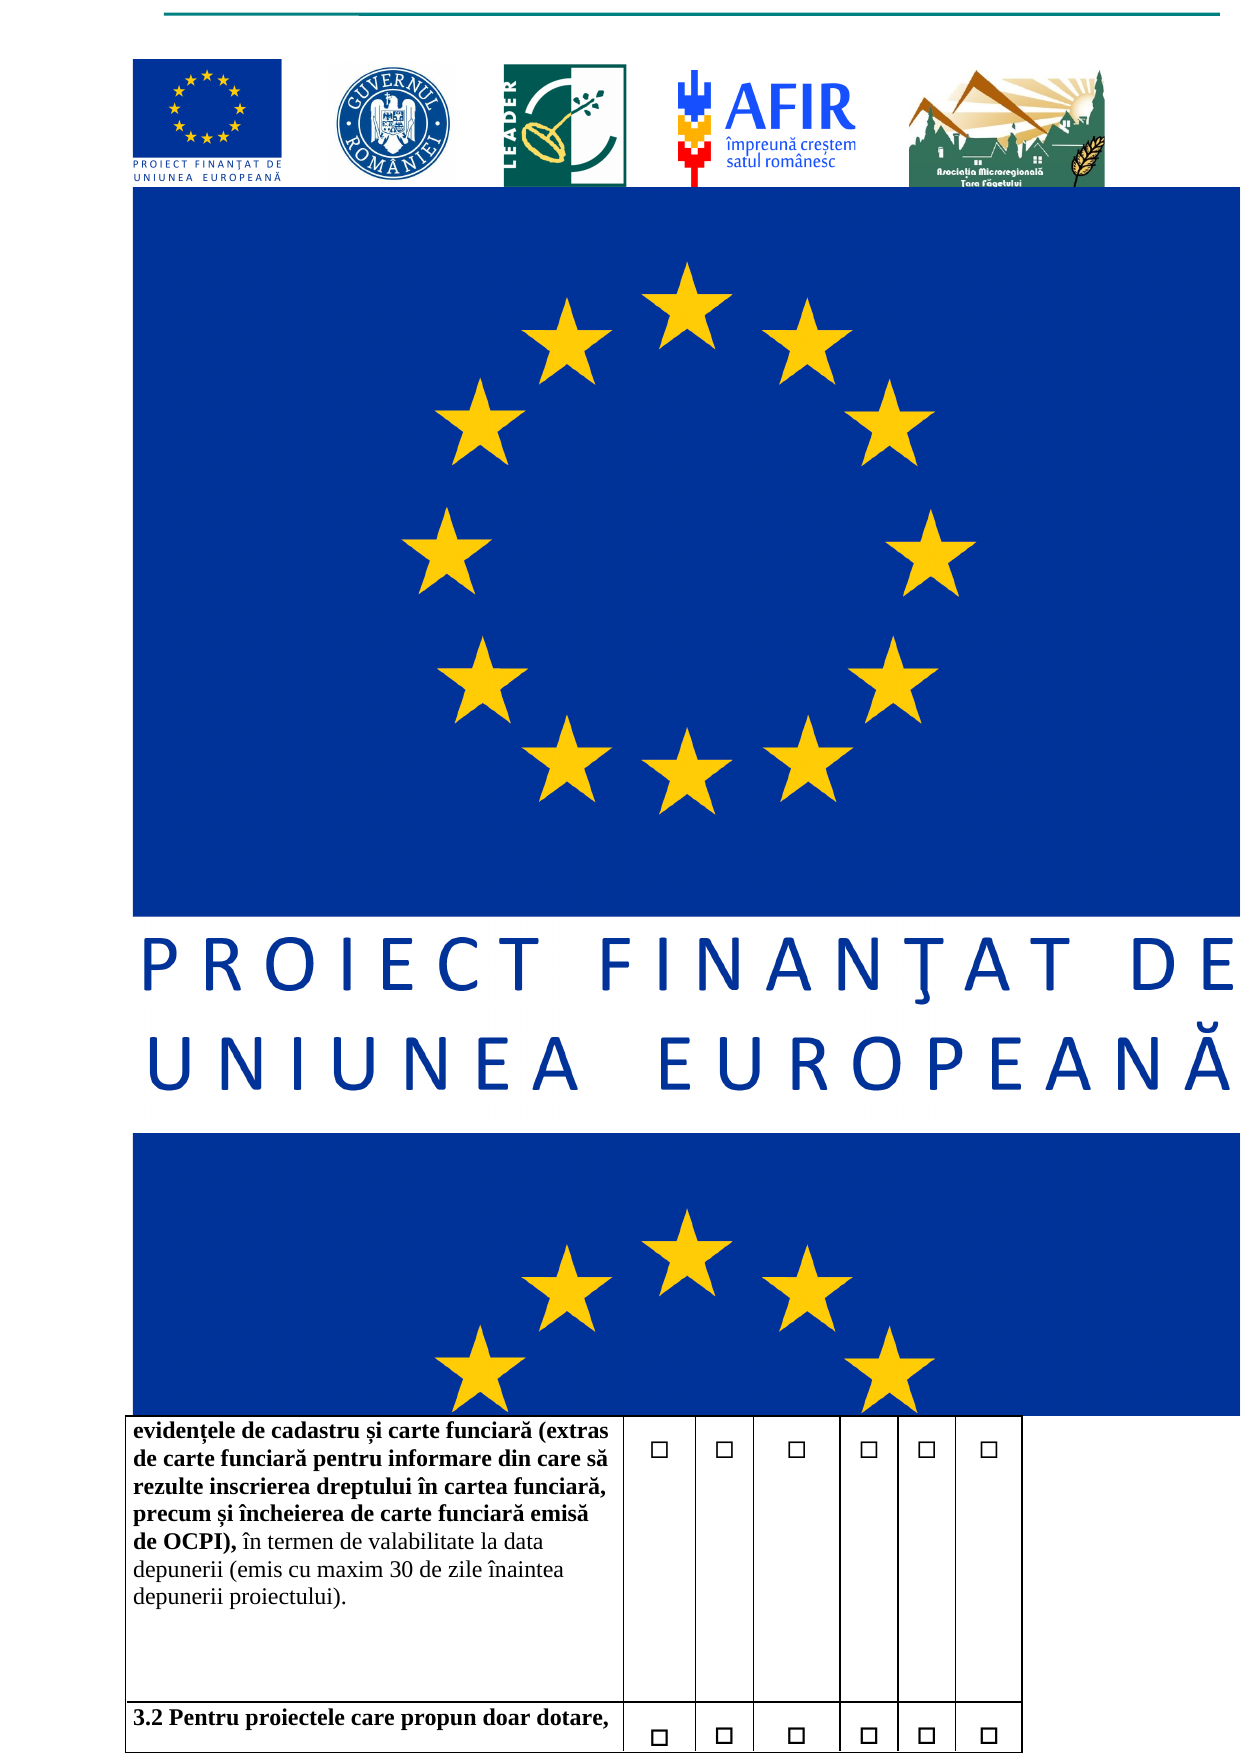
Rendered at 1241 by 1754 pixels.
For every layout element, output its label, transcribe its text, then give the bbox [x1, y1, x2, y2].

table_cell [899, 1417, 955, 1701]
picture [132, 59, 1241, 1416]
table_cell [696, 1417, 753, 1701]
table_cell [696, 1703, 753, 1751]
table_cell [841, 1417, 897, 1701]
table_cell [754, 1417, 839, 1701]
table_cell b) Dreptul de concesiune - Contract de concesiune care acoperă o perioadă de cel puțin 10 ani începând cu anul depunerii cererii de finanţare, corespunzătoare asigurării sustenabilității investiției şi care oferă dreptul titularului de a executa lucrările de construcție prevăzute prin proiect, în copie. În cazul contractului de concesiune pentru cladiri, acesta va fi însoțit de o adresă emisă de concedent care să specifice dacă pentru clădirea concesionată există solicitări privind retrocedarea. În cazul contractului de concesiune pentru terenuri, acesta va fi însoțit de o adresă emisă de concedent care să specifice: - suprafaţa concesionată la zi - dacă pentru suprafaţa concesionată există solicitări privind retrocedarea sau diminuarea şi dacă da, să se menţioneze care este suprafaţa supusă acestui proces; - situaţia privind respectarea clauzelor contractuale, dacă este în graficul de realizare a investiţiilor prevăzute în contract, dacă concesionarul şi-a respectat graficul de plată a redevenţei şi alte clauze. c) Dreptul de superficie contract de superficie care acoperă o perioadă de cel puțin 10 ani începând cu anul depunerii cererii de finanţare, corespunzătoare asigurării sustenabilității investiției şi care oferă dreptul titularului de a executa lucrările de construcție prevăzute prin proiect, în copie. Documentele de la punctele a, b si c de mai sus vor fi însoțite de documente cadastrale şi documente privind înscrierea imobilelor în evidențele de cadastru și carte funciară (extras de carte funciară pentru informare din care să rezulte inscrierea dreptului în cartea funciară, precum și încheierea de carte funciară emisă de OCPI), în termen de valabilitate la data depunerii (emis cu maxim 30 de zile înaintea depunerii proiectului). [126, 1417, 623, 1701]
table_cell [841, 1703, 897, 1751]
table_cell [956, 1417, 1021, 1701]
table_cell [899, 1703, 955, 1751]
table_cell [754, 1703, 839, 1751]
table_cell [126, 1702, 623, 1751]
table_cell [956, 1703, 1021, 1751]
table_cell [624, 1417, 695, 1701]
table_cell [624, 1703, 695, 1751]
picture [907, 70, 1105, 186]
